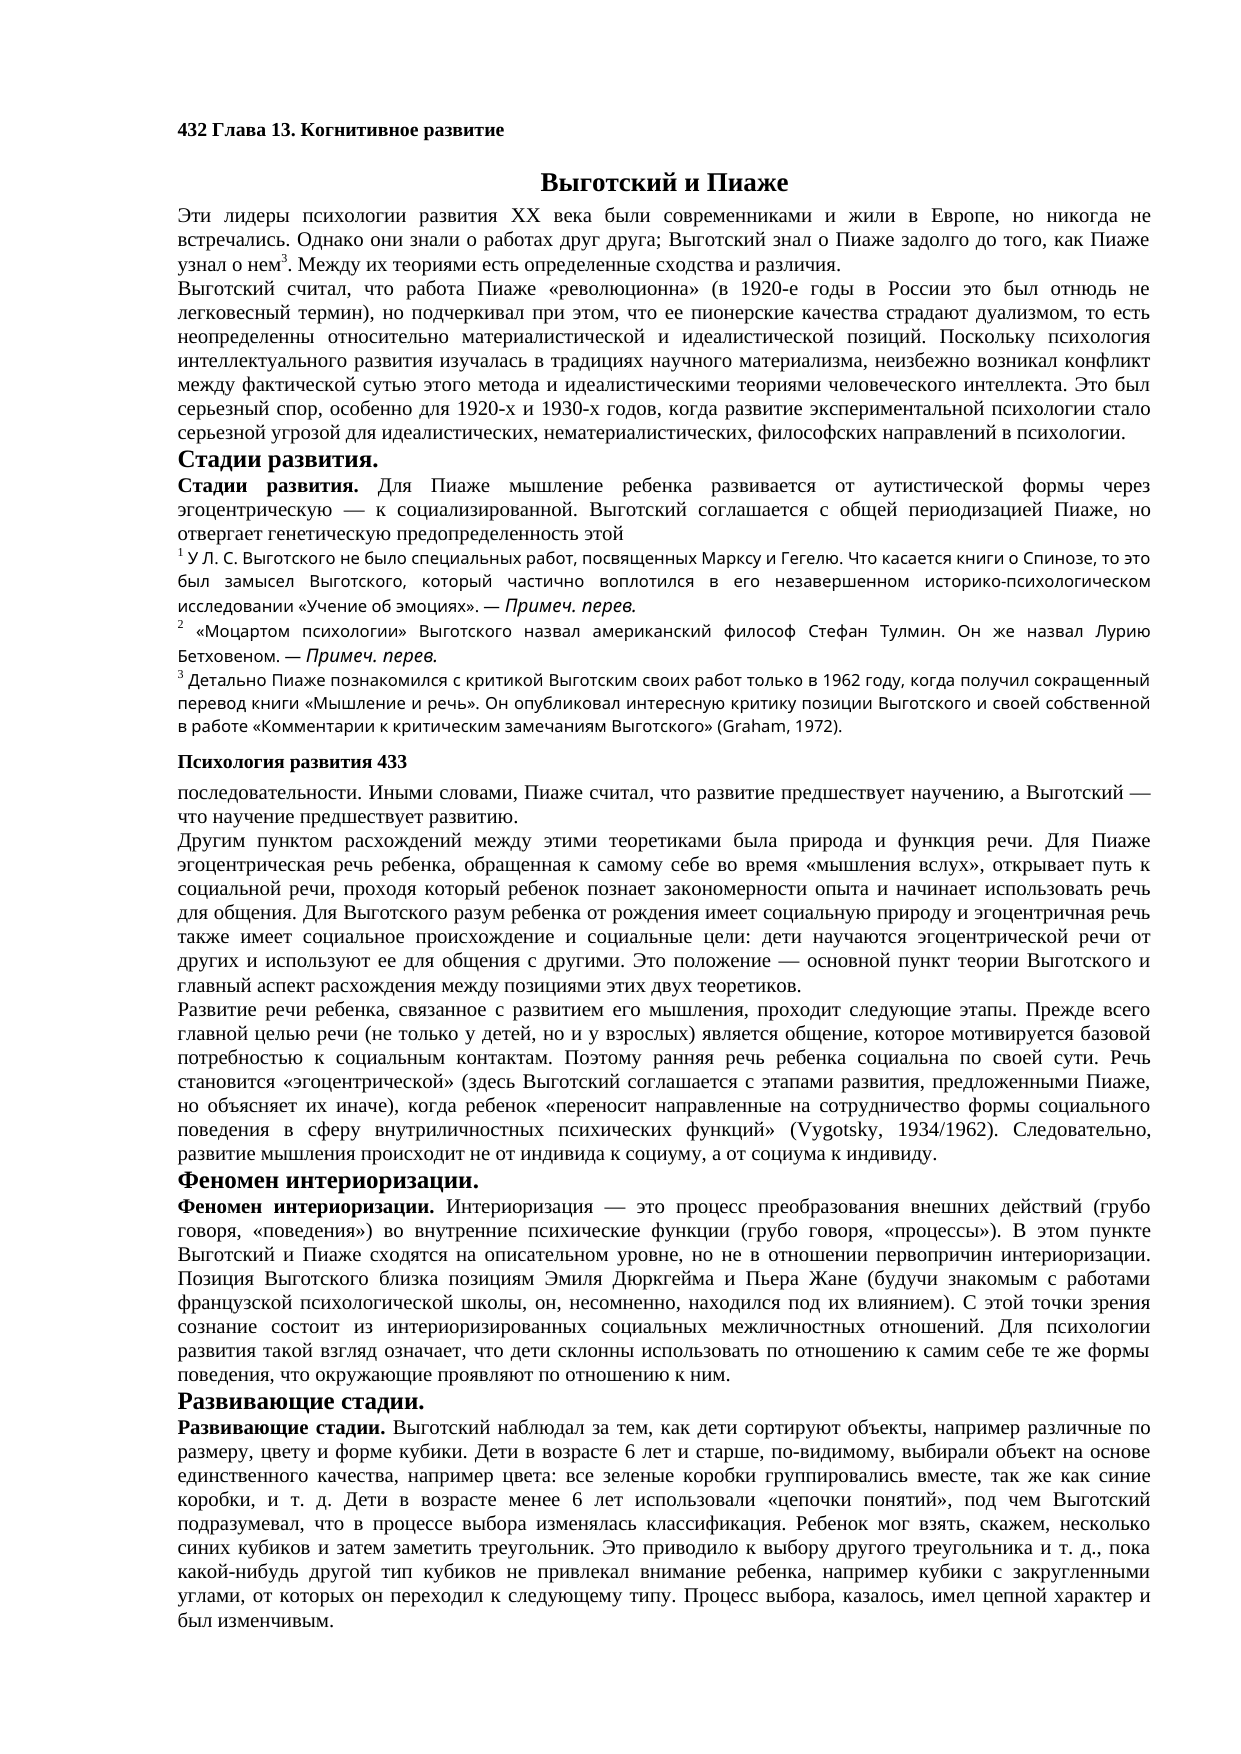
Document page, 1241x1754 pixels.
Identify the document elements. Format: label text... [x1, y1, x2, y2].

text Стадии развития. Для Пиаже мышление ребенка развивается от аутистической формы через эгоцентрическую — к социализированной. Выготский соглашается с общей периодизацией Пиаже, но отвергает генетическую предопределенность этой [177, 473, 1152, 545]
text Развитие речи ребенка, связанное с развитием его мышления, проходит следующие этапы. Прежде всего главной целью речи (не только у детей, но и у взрослых) является общение, которое мотивируется базовой потребностью к социальным контактам. Поэтому ранняя речь ребенка социальна по своей сути. Речь становится «эгоцентрической» (здесь Выготский соглашается с этапами развития, предложенными Пиаже, но объясняет их иначе), когда ребенок «переносит направленные на сотрудничество формы социального поведения в сферу внутриличностных психических функций» (Vygotsky, 1934/1962). Следовательно, развитие мышления происходит не от индивида к социуму, а от социума к индивиду. [177, 997, 1152, 1165]
text Психология развития 433 [177, 750, 1152, 772]
text Феномен интериоризации. Интериоризация — это процесс преобразования внешних действий (грубо говоря, «поведения») во внутренние психические функции (грубо говоря, «процессы»). В этом пункте Выготский и Пиаже сходятся на описательном уровне, но не в отношении первопричин интериоризации. Позиция Выготского близка позициям Эмиля Дюркгейма и Пьера Жане (будучи знакомым с работами французской психологической школы, он, несомненно, находился под их влиянием). С этой точки зрения сознание состоит из интериоризированных социальных межличностных отношений. Для психологии развития такой взгляд означает, что дети склонны использовать по отношению к самим себе те же формы поведения, что окружающие проявляют по отношению к ним. [177, 1194, 1152, 1386]
text 1 У Л. С. Выготского не было специальных работ, посвященных Марксу и Гегелю. Что касается книги о Спинозе, то это был замысел Выготского, который частично воплотился в его незавершенном историко-психологическом исследовании «Учение об эмоциях». — Примеч. перев. [177, 545, 1152, 617]
text Другим пунктом расхождений между этими теоретиками была природа и функция речи. Для Пиаже эгоцентрическая речь ребенка, обращенная к самому себе во время «мышления вслух», открывает путь к социальной речи, проходя который ребенок познает закономерности опыта и начинает использовать речь для общения. Для Выготского разум ребенка от рождения имеет социальную природу и эгоцентричная речь также имеет социальное происхождение и социальные цели: дети научаются эгоцентрической речи от других и используют ее для общения с другими. Это положение — основной пункт теории Выготского и главный аспект расхождения между позициями этих двух теоретиков. [177, 828, 1152, 997]
text Выготский и Пиаже [177, 166, 1152, 197]
text последовательности. Иными словами, Пиаже считал, что развитие предшествует научению, а Выготский — что научение предшествует развитию. [177, 780, 1152, 828]
text 3 Детально Пиаже познакомился с критикой Выготским своих работ только в 1962 году, когда получил сокращенный перевод книги «Мышление и речь». Он опубликовал интересную критику позиции Выготского и своей собственной в работе «Комментарии к критическим замечаниям Выготского» (Graham, 1972). [177, 667, 1152, 737]
text 2 «Моцартом психологии» Выготского назвал американский философ Стефан Тулмин. Он же назвал Лурию Бетховеном. — Примеч. перев. [177, 617, 1152, 667]
text Феномен интериоризации. [177, 1165, 1152, 1194]
text 432 Глава 13. Когнитивное развитие [177, 118, 1152, 141]
text Выготский считал, что работа Пиаже «революционна» (в 1920-е годы в России это был отнюдь не легковесный термин), но подчеркивал при этом, что ее пионерские качества страдают дуализмом, то есть неопределенны относительно материалистической и идеалистической позиций. Поскольку психология интеллектуального развития изучалась в традициях научного материализма, неизбежно возникал конфликт между фактической сутью этого метода и идеалистическими теориями человеческого интеллекта. Это был серьезный спор, особенно для 1920-х и 1930-х годов, когда развитие экспериментальной психологии стало серьезной угрозой для идеалистических, нематериалистических, философских направлений в психологии. [177, 276, 1152, 444]
text Развивающие стадии. Выготский наблюдал за тем, как дети сортируют объекты, например различные по размеру, цвету и форме кубики. Дети в возрасте 6 лет и старше, по-видимому, выбирали объект на основе единственного качества, например цвета: все зеленые коробки группировались вместе, так же как синие коробки, и т. д. Дети в возрасте менее 6 лет использовали «цепочки понятий», под чем Выготский подразумевал, что в процессе выбора изменялась классификация. Ребенок мог взять, скажем, несколько синих кубиков и затем заметить треугольник. Это приводило к выбору другого треугольника и т. д., пока какой-нибудь другой тип кубиков не привлекал внимание ребенка, например кубики с закругленными углами, от которых он переходил к следующему типу. Процесс выбора, казалось, имел цепной характер и был изменчивым. [177, 1415, 1152, 1632]
text Развивающие стадии. [177, 1386, 1152, 1415]
text Стадии развития. [177, 444, 1152, 473]
text Эти лидеры психологии развития XX века были современниками и жили в Европе, но никогда не встречались. Однако они знали о работах друг друга; Выготский знал о Пиаже задолго до того, как Пиаже узнал о нем3. Между их теориями есть определенные сходства и различия. [177, 203, 1152, 276]
